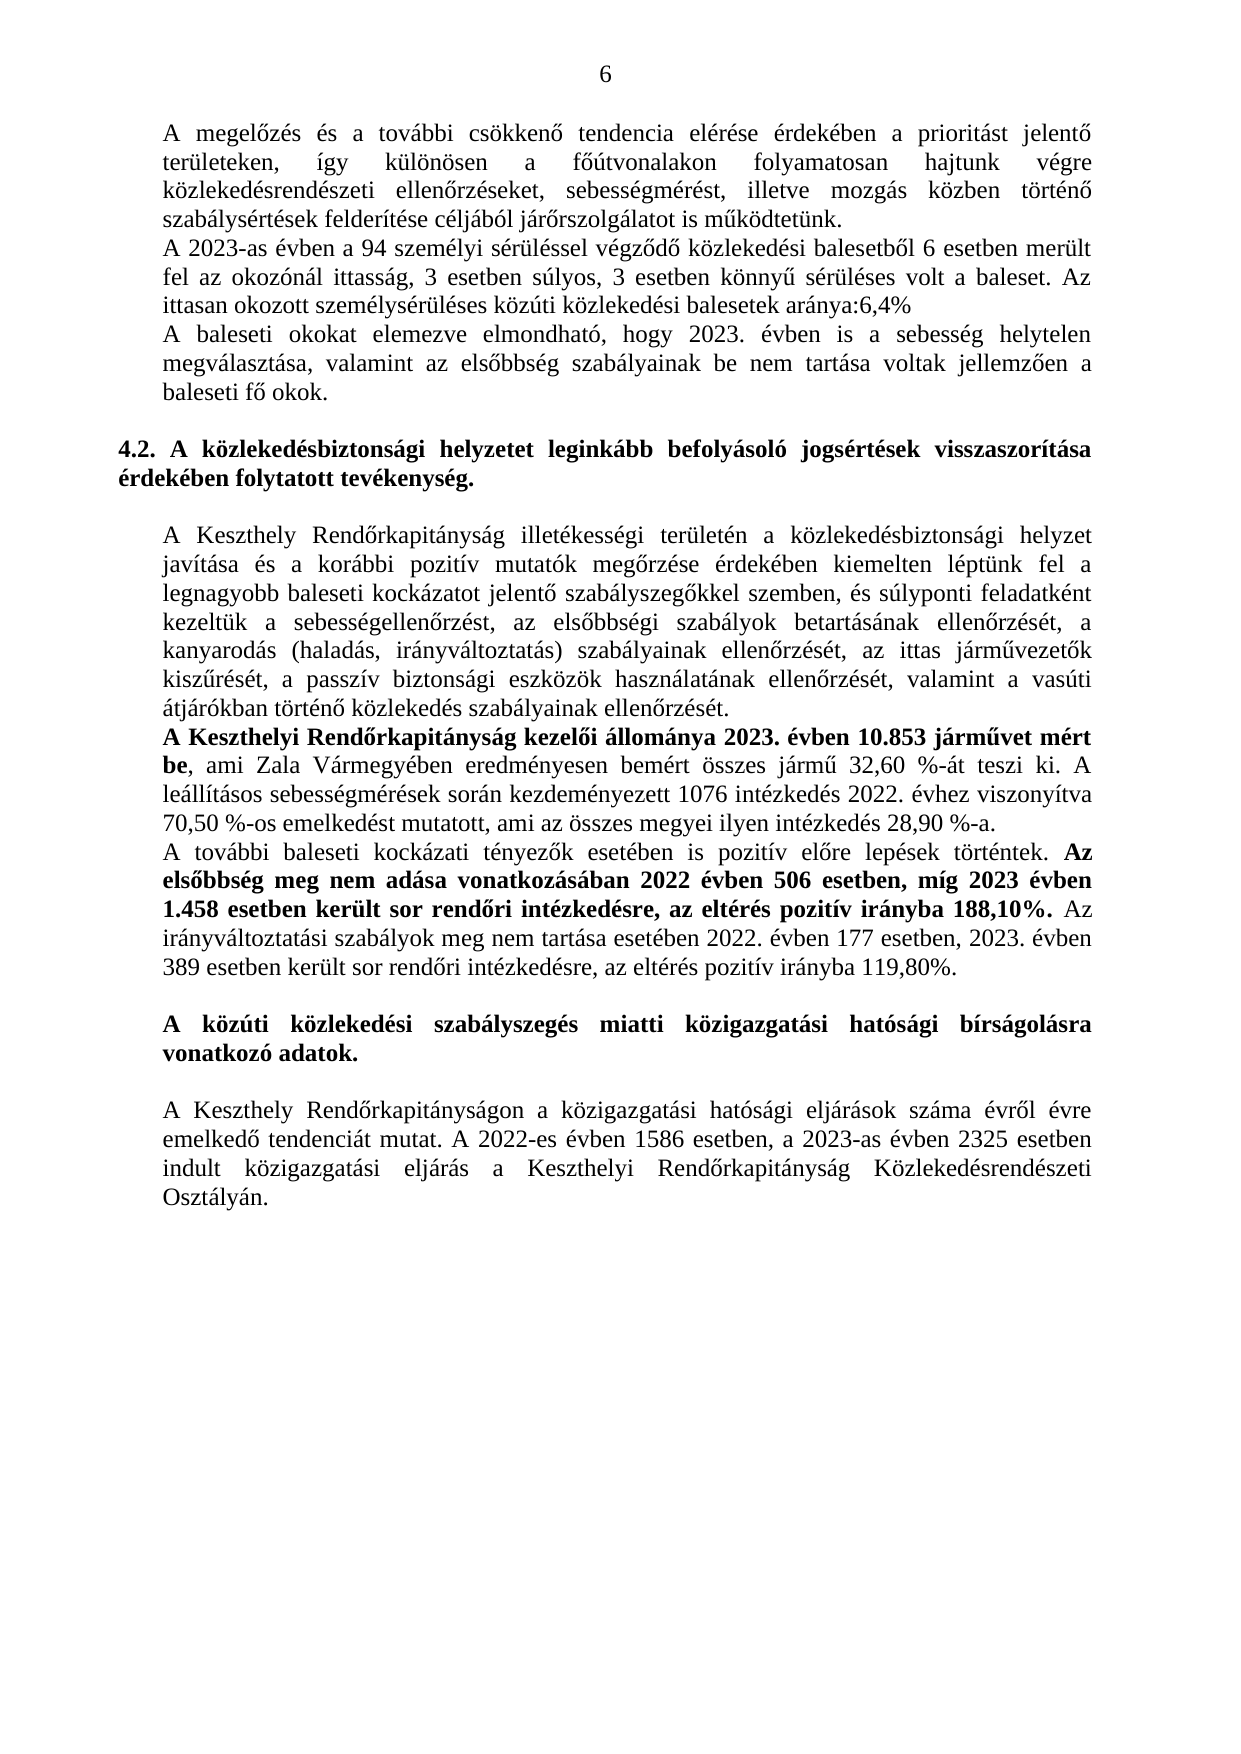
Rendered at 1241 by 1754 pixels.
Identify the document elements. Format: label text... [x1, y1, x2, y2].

text A Keszthelyi Rendőrkapitányság kezelői állománya 2023. évben 10.853 járművet mért be, ami Zala Vármegyében eredményesen bemért összes jármű 32,60 %-át teszi ki. A leállításos sebességmérések során kezdeményezett 1076 intézkedés 2022. évhez viszonyítva 70,50 %-os emelkedést mutatott, ami az összes megyei ilyen intézkedés 28,90 %-a. [162, 722, 1092, 837]
text A 2023-as évben a 94 személyi sérüléssel végződő közlekedési balesetből 6 esetben merült fel az okozónál ittasság, 3 esetben súlyos, 3 esetben könnyű sérüléses volt a baleset. Az ittasan okozott személysérüléses közúti közlekedési balesetek aránya:6,4% [162, 233, 1092, 319]
text A közúti közlekedési szabályszegés miatti közigazgatási hatósági bírságolásra vonatkozó adatok. [162, 1009, 1093, 1067]
text A Keszthely Rendőrkapitányságon a közigazgatási hatósági eljárások száma évről évre emelkedő tendenciát mutat. A 2022-es évben 1586 esetben, a 2023-as évben 2325 esetben indult közigazgatási eljárás a Keszthelyi Rendőrkapitányság Közlekedésrendészeti Osztályán. [162, 1096, 1092, 1211]
text A megelőzés és a további csökkenő tendencia elérése érdekében a prioritást jelentő területeken, így különösen a főútvonalakon folyamatosan hajtunk végre közlekedésrendészeti ellenőrzéseket, sebességmérést, illetve mozgás közben történő szabálysértések felderítése céljából járőrszolgálatot is működtetünk. [162, 118, 1092, 233]
text A baleseti okokat elemezve elmondható, hogy 2023. évben is a sebesség helytelen megválasztása, valamint az elsőbbség szabályainak be nem tartása voltak jellemzően a baleseti fő okok. [162, 319, 1092, 406]
text A további baleseti kockázati tényezők esetében is pozitív előre lepések történtek. Az elsőbbség meg nem adása vonatkozásában 2022 évben 506 esetben, míg 2023 évben 1.458 esetben került sor rendőri intézkedésre, az eltérés pozitív irányba 188,10%. Az irányváltoztatási szabályok meg nem tartása esetében 2022. évben 177 esetben, 2023. évben 389 esetben került sor rendőri intézkedésre, az eltérés pozitív irányba 119,80%. [162, 837, 1092, 981]
text 4.2. A közlekedésbiztonsági helyzetet leginkább befolyásoló jogsértések visszaszorítása érdekében folytatott tevékenység. [118, 434, 1093, 492]
text A Keszthely Rendőrkapitányság illetékességi területén a közlekedésbiztonsági helyzet javítása és a korábbi pozitív mutatók megőrzése érdekében kiemelten léptünk fel a legnagyobb baleseti kockázatot jelentő szabályszegőkkel szemben, és súlyponti feladatként kezeltük a sebességellenőrzést, az elsőbbségi szabályok betartásának ellenőrzését, a kanyarodás (haladás, irányváltoztatás) szabályainak ellenőrzését, az ittas járművezetők kiszűrését, a passzív biztonsági eszközök használatának ellenőrzését, valamint a vasúti átjárókban történő közlekedés szabályainak ellenőrzését. [162, 521, 1092, 722]
